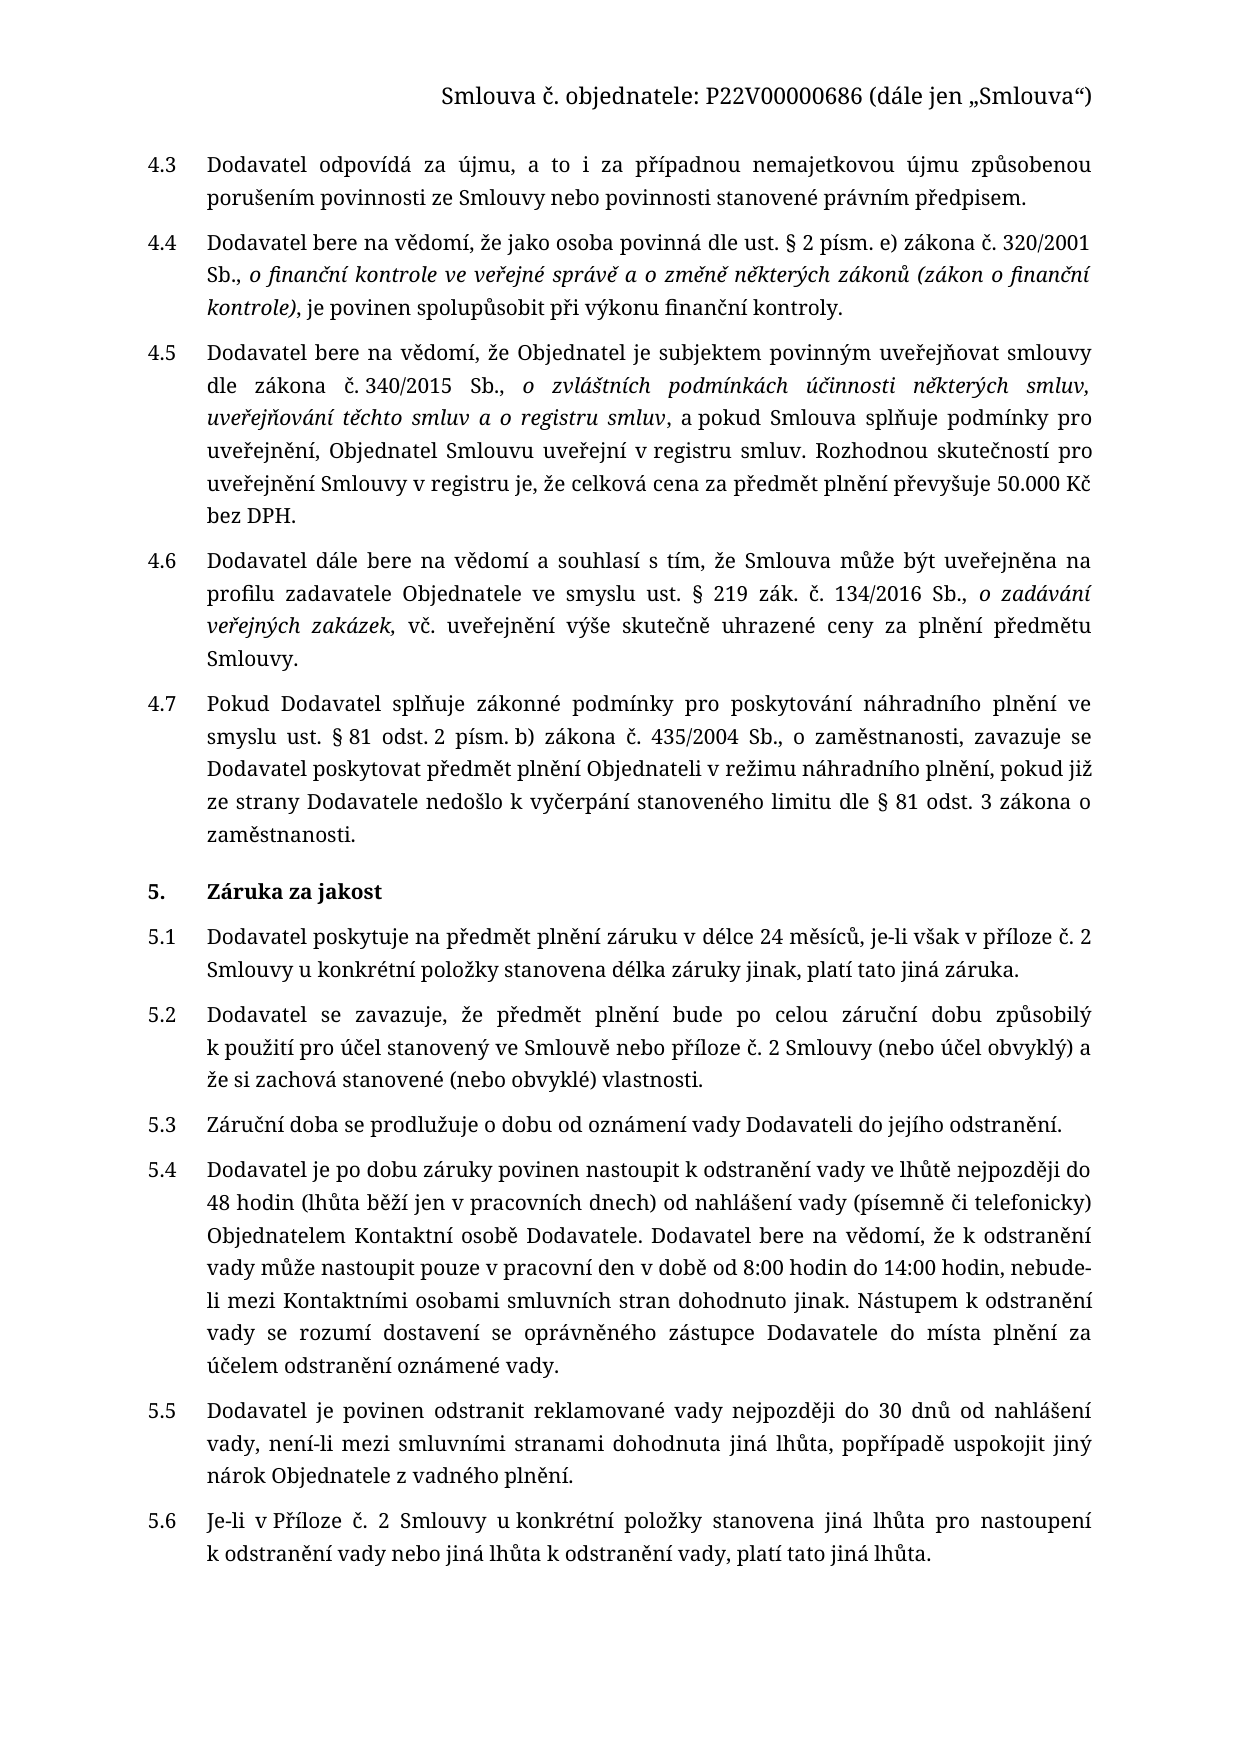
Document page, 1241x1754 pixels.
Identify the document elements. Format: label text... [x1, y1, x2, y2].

list Dodavatel odpovídá za újmu, a to i za případnou nemajetkovou újmu způsobenou porušením povinnosti ze Smlouvy nebo povinnosti stanovené právním předpisem. [148, 150, 1093, 211]
list Dodavatel bere na vědomí, že Objednatel je subjektem povinným uveřejňovat smlouvy dle zákona č. 340/2015 Sb., o zvláštních podmínkách účinnosti některých smluv, uveřejňování těchto smluv a o registru smluv, a pokud Smlouva splňuje podmínky pro uveřejnění, Objednatel Smlouvu uveřejní v registru smluv. Rozhodnou skutečností pro uveřejnění Smlouvy v registru je, že celková cena za předmět plnění převyšuje 50.000 Kč bez DPH. [148, 338, 1093, 530]
list Záruční doba se prodlužuje o dobu od oznámení vady Dodavateli do jejího odstranění. [148, 1110, 1093, 1139]
list Dodavatel poskytuje na předmět plnění záruku v délce 24 měsíců, je-li však v příloze č. 2 Smlouvy u konkrétní položky stanovena délka záruky jinak, platí tato jiná záruka. [148, 922, 1093, 983]
list Je-li v Příloze č. 2 Smlouvy u konkrétní položky stanovena jiná lhůta pro nastoupení k odstranění vady nebo jiná lhůta k odstranění vady, platí tato jiná lhůta. [148, 1507, 1093, 1568]
list Pokud Dodavatel splňuje zákonné podmínky pro poskytování náhradního plnění ve smyslu ust. § 81 odst. 2 písm. b) zákona č. 435/2004 Sb., o zaměstnanosti, zavazuje se Dodavatel poskytovat předmět plnění Objednateli v režimu náhradního plnění, pokud již ze strany Dodavatele nedošlo k vyčerpání stanoveného limitu dle § 81 odst. 3 zákona o zaměstnanosti. [148, 689, 1093, 848]
list Dodavatel bere na vědomí, že jako osoba povinná dle ust. § 2 písm. e) zákona č. 320/2001 Sb., o finanční kontrole ve veřejné správě a o změně některých zákonů (zákon o finanční kontrole), je povinen spolupůsobit při výkonu finanční kontroly. [148, 228, 1093, 322]
list Záruka za jakost [148, 877, 1093, 906]
list Dodavatel je povinen odstranit reklamované vady nejpozději do 30 dnů od nahlášení vady, není-li mezi smluvními stranami dohodnuta jiná lhůta, popřípadě uspokojit jiný nárok Objednatele z vadného plnění. [148, 1396, 1093, 1490]
list Dodavatel se zavazuje, že předmět plnění bude po celou záruční dobu způsobilý k použití pro účel stanovený ve Smlouvě nebo příloze č. 2 Smlouvy (nebo účel obvyklý) a že si zachová stanovené (nebo obvyklé) vlastnosti. [148, 1000, 1093, 1094]
list Dodavatel dále bere na vědomí a souhlasí s tím, že Smlouva může být uveřejněna na profilu zadavatele Objednatele ve smyslu ust. § 219 zák. č. 134/2016 Sb., o zadávání veřejných zakázek, vč. uveřejnění výše skutečně uhrazené ceny za plnění předmětu Smlouvy. [148, 546, 1093, 673]
list Dodavatel je po dobu záruky povinen nastoupit k odstranění vady ve lhůtě nejpozději do 48 hodin (lhůta běží jen v pracovních dnech) od nahlášení vady (písemně či telefonicky) Objednatelem Kontaktní osobě Dodavatele. Dodavatel bere na vědomí, že k odstranění vady může nastoupit pouze v pracovní den v době od 8:00 hodin do 14:00 hodin, nebude-li mezi Kontaktními osobami smluvních stran dohodnuto jinak. Nástupem k odstranění vady se rozumí dostavení se oprávněného zástupce Dodavatele do místa plnění za účelem odstranění oznámené vady. [148, 1156, 1093, 1379]
